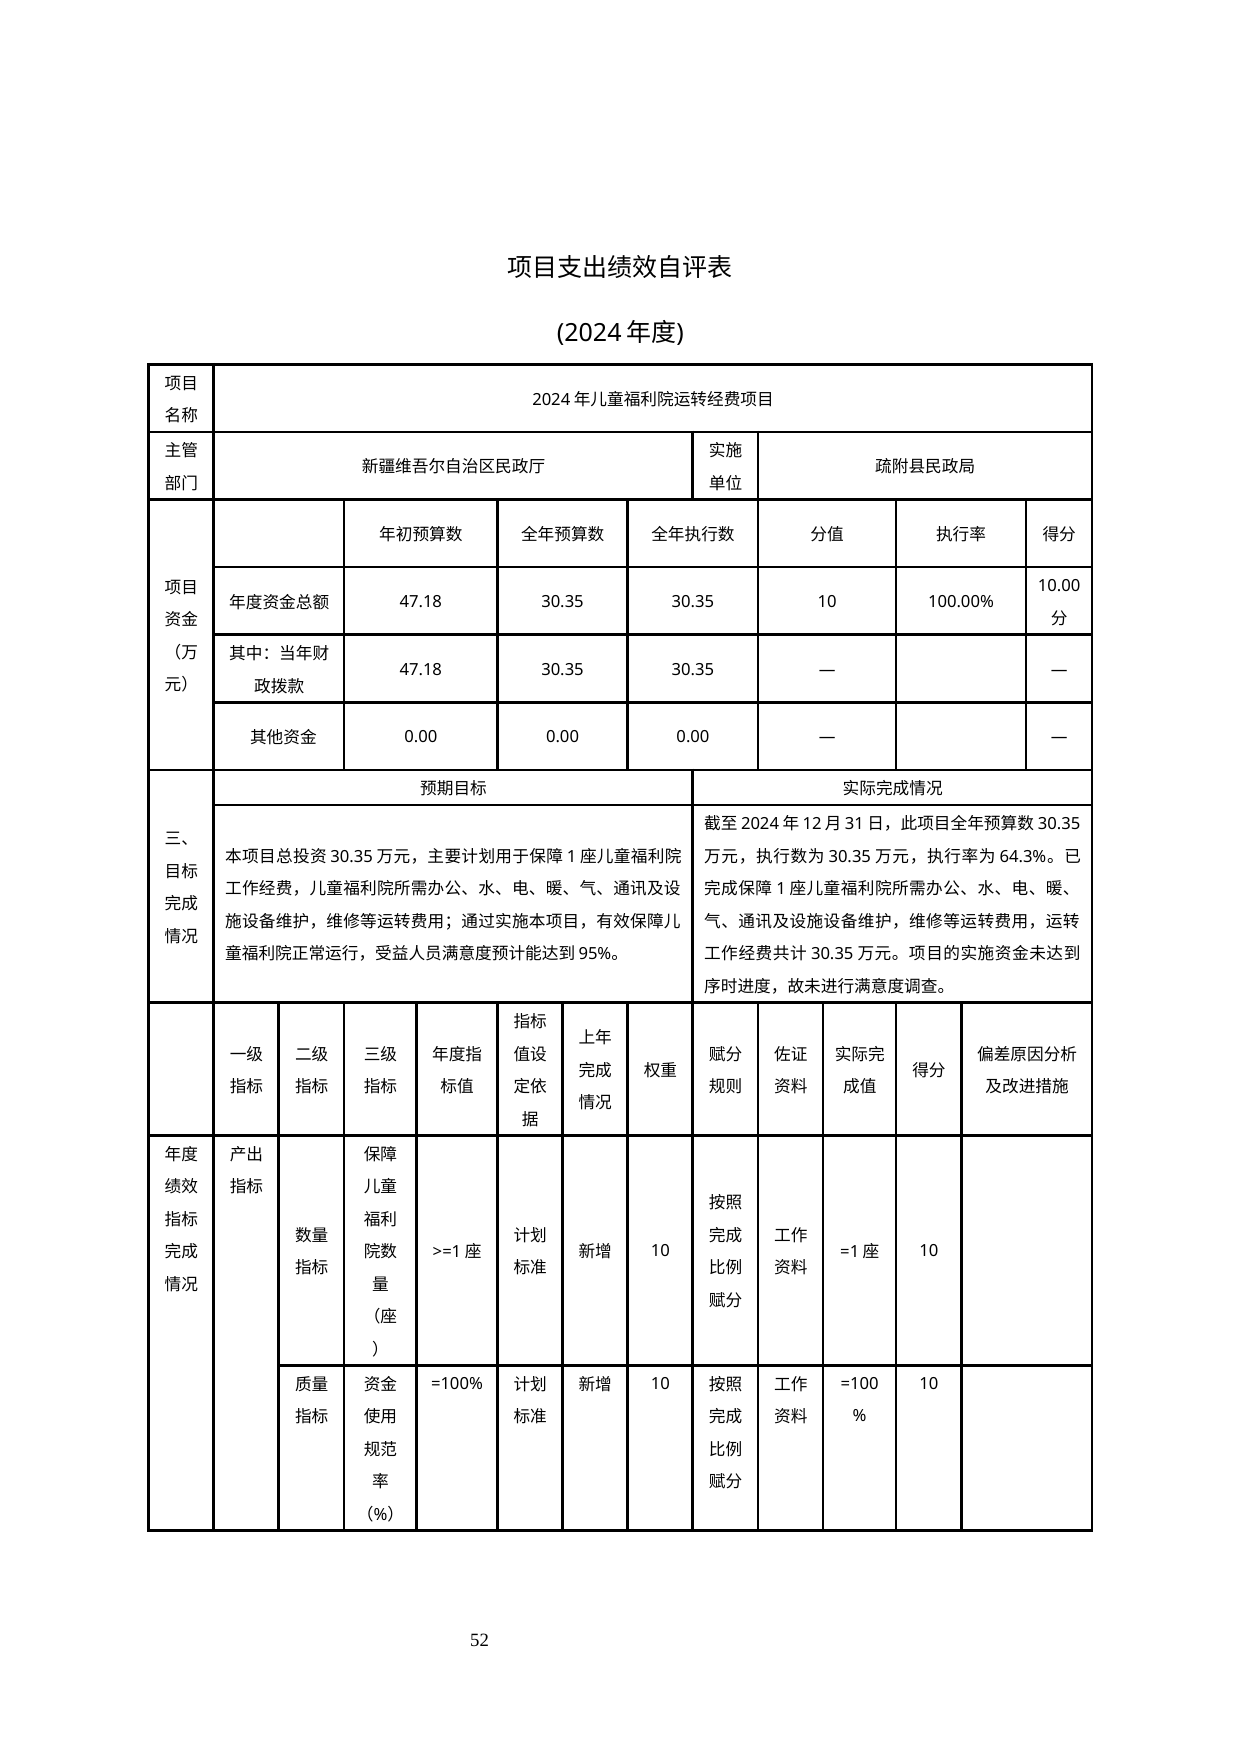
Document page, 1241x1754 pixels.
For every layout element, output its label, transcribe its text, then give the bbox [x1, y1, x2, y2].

table_cell 指标值设定依据 [499, 1004, 561, 1134]
table_cell 实际完成值 [824, 1004, 895, 1134]
table_cell 30.35 [499, 568, 626, 633]
table_cell 47.18 [345, 568, 496, 633]
table_cell 权重 [629, 1004, 691, 1134]
table_cell 得分 [897, 1004, 960, 1134]
table_cell 30.35 [499, 636, 626, 701]
table_cell 30.35 [629, 568, 757, 633]
table_cell [963, 1367, 1091, 1529]
table_cell [215, 501, 343, 566]
table_cell 执行率 [897, 501, 1025, 566]
table_cell 年初预算数 [345, 501, 496, 566]
table_cell — [1027, 636, 1091, 701]
table_cell 10.00分 [1027, 568, 1091, 633]
table_cell 产出指标 [215, 1137, 277, 1529]
table_cell =1座 [824, 1137, 895, 1364]
table_cell =100% [824, 1367, 895, 1529]
table_cell 偏差原因分析及改进措施 [963, 1004, 1091, 1134]
table_cell 其中：当年财政拨款 [215, 636, 343, 701]
table_cell 年度资金总额 [215, 568, 343, 633]
table_cell [963, 1137, 1091, 1364]
table_cell 保障儿童福利院数量（座） [345, 1137, 415, 1364]
table_cell — [1027, 704, 1091, 768]
table_cell 100.00% [897, 568, 1025, 633]
table_cell 项目名称 [150, 366, 212, 431]
table_cell 新疆维吾尔自治区民政厅 [215, 433, 691, 498]
table_cell 分值 [759, 501, 895, 566]
table_cell 全年预算数 [499, 501, 626, 566]
table_cell [897, 704, 1025, 768]
table_cell [897, 636, 1025, 701]
table_cell 10 [759, 568, 895, 633]
table_cell 其他资金 [215, 704, 343, 768]
table_cell 10 [897, 1137, 960, 1364]
table_cell 10 [629, 1367, 691, 1529]
table_cell 工作资料 [759, 1367, 822, 1529]
table_cell 一级指标 [215, 1004, 277, 1134]
table_cell 二级指标 [280, 1004, 343, 1134]
table_cell 三、目标完成情况 [150, 771, 212, 1001]
table_cell 0.00 [499, 704, 626, 768]
table_cell [150, 1004, 212, 1134]
table_cell 10 [629, 1137, 691, 1364]
table_cell 本项目总投资30.35万元，主要计划用于保障1座儿童福利院工作经费，儿童福利院所需办公、水、电、暖、气、通讯及设施设备维护，维修等运转费用；通过实施本项目，有效保障儿童福利院正常运行，受益人员满意度预计能达到95%。 [215, 806, 691, 1001]
table_cell 全年执行数 [629, 501, 757, 566]
table_cell — [759, 704, 895, 768]
table_cell 上年完成情况 [564, 1004, 626, 1134]
table_cell 疏附县民政局 [759, 433, 1091, 498]
table_cell 30.35 [629, 636, 757, 701]
table_cell 0.00 [629, 704, 757, 768]
table_cell 年度绩效指标完成情况 [150, 1137, 212, 1529]
table_cell 工作资料 [759, 1137, 822, 1364]
table_cell 0.00 [345, 704, 496, 768]
table_cell 10 [897, 1367, 960, 1529]
table_cell 赋分规则 [694, 1004, 757, 1134]
table_cell 截至2024年12月31日，此项目全年预算数30.35万元，执行数为30.35万元，执行率为64.3%。已完成保障1座儿童福利院所需办公、水、电、暖、气、通讯及设施设备维护，维修等运转费用，运转工作经费共计30.35万元。项目的实施资金未达到序时进度，故未进行满意度调查。 [694, 806, 1091, 1001]
table_cell 项目资金 （万元） [150, 501, 212, 768]
table_cell 年度指标值 [418, 1004, 496, 1134]
table_cell 预期目标 [215, 771, 691, 804]
table_cell 47.18 [345, 636, 496, 701]
table_cell 三级指标 [345, 1004, 415, 1134]
table_cell >=1座 [418, 1137, 496, 1364]
table_cell 计划标准 [499, 1367, 561, 1529]
table_cell 主管部门 [150, 433, 212, 498]
table_cell 2024年儿童福利院运转经费项目 [215, 366, 1091, 431]
table_cell 佐证资料 [759, 1004, 822, 1134]
table_cell 按照完成比例赋分 [694, 1367, 757, 1529]
table_cell 新增 [564, 1137, 626, 1364]
table_cell (2024年度) [148, 298, 1092, 363]
table_cell 质量指标 [280, 1367, 343, 1529]
table_cell 按照完成比例赋分 [694, 1137, 757, 1364]
table_cell 得分 [1027, 501, 1091, 566]
table_cell 新增 [564, 1367, 626, 1529]
table_cell 实施单位 [694, 433, 757, 498]
table_header 项目支出绩效自评表 [148, 233, 1092, 298]
table_cell — [759, 636, 895, 701]
table_cell =100% [418, 1367, 496, 1529]
table_cell 数量指标 [280, 1137, 343, 1364]
table_cell 资金使用规范率（%） [345, 1367, 415, 1529]
table_cell 实际完成情况 [694, 771, 1091, 804]
table_cell 计划标准 [499, 1137, 561, 1364]
